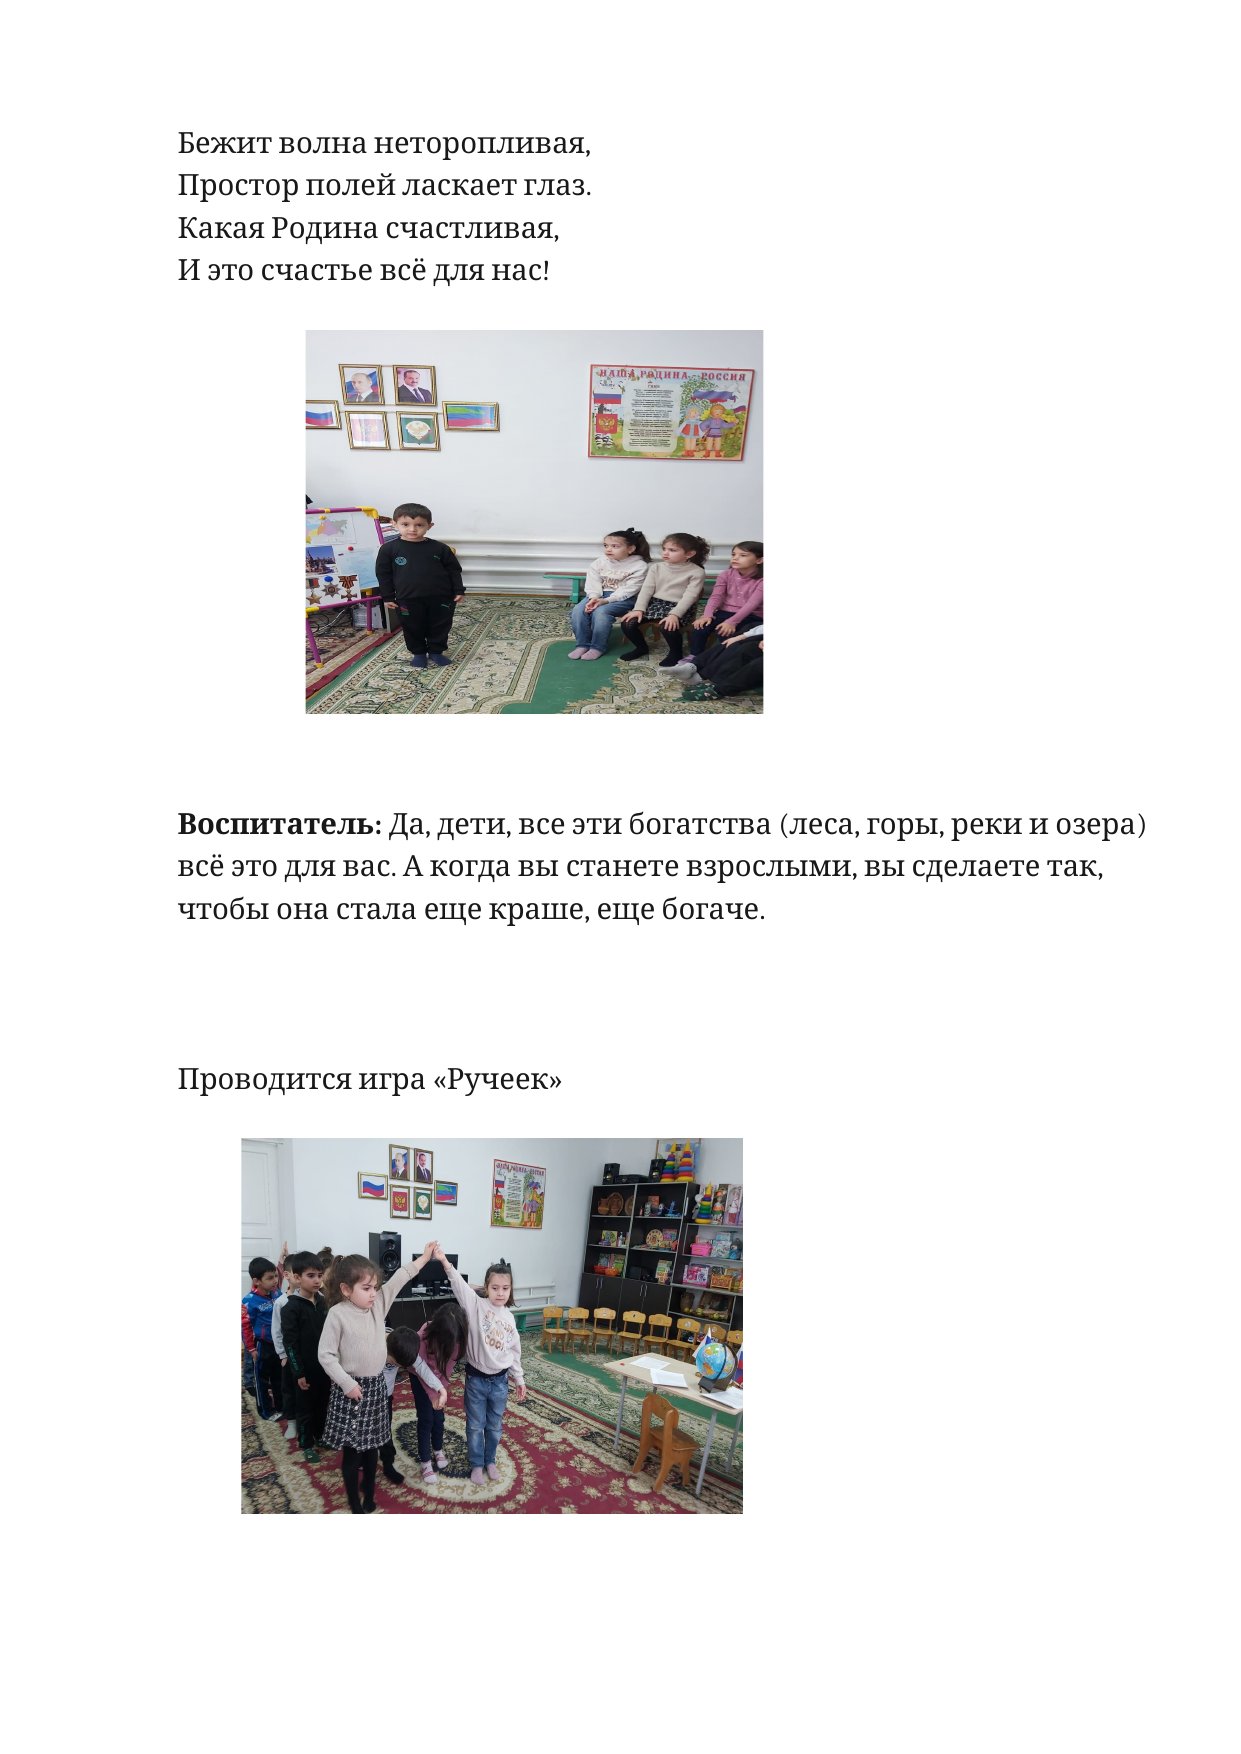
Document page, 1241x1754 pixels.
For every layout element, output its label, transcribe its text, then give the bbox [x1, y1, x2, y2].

text Бежит волна неторопливая, Простор полей ласкает глаз. Какая Родина счастливая, И это счастье всё для нас! [177, 118, 1152, 288]
text Воспитатель: Да, дети, все эти богатства (леса, горы, реки и озера) всё это для вас. А когда вы станете взрослыми, вы сделаете так, чтобы она стала еще краше, еще богаче. [177, 799, 1152, 926]
picture [241, 1138, 743, 1514]
picture [305, 330, 764, 714]
text Проводится игра «Ручеек» [177, 1054, 1152, 1096]
